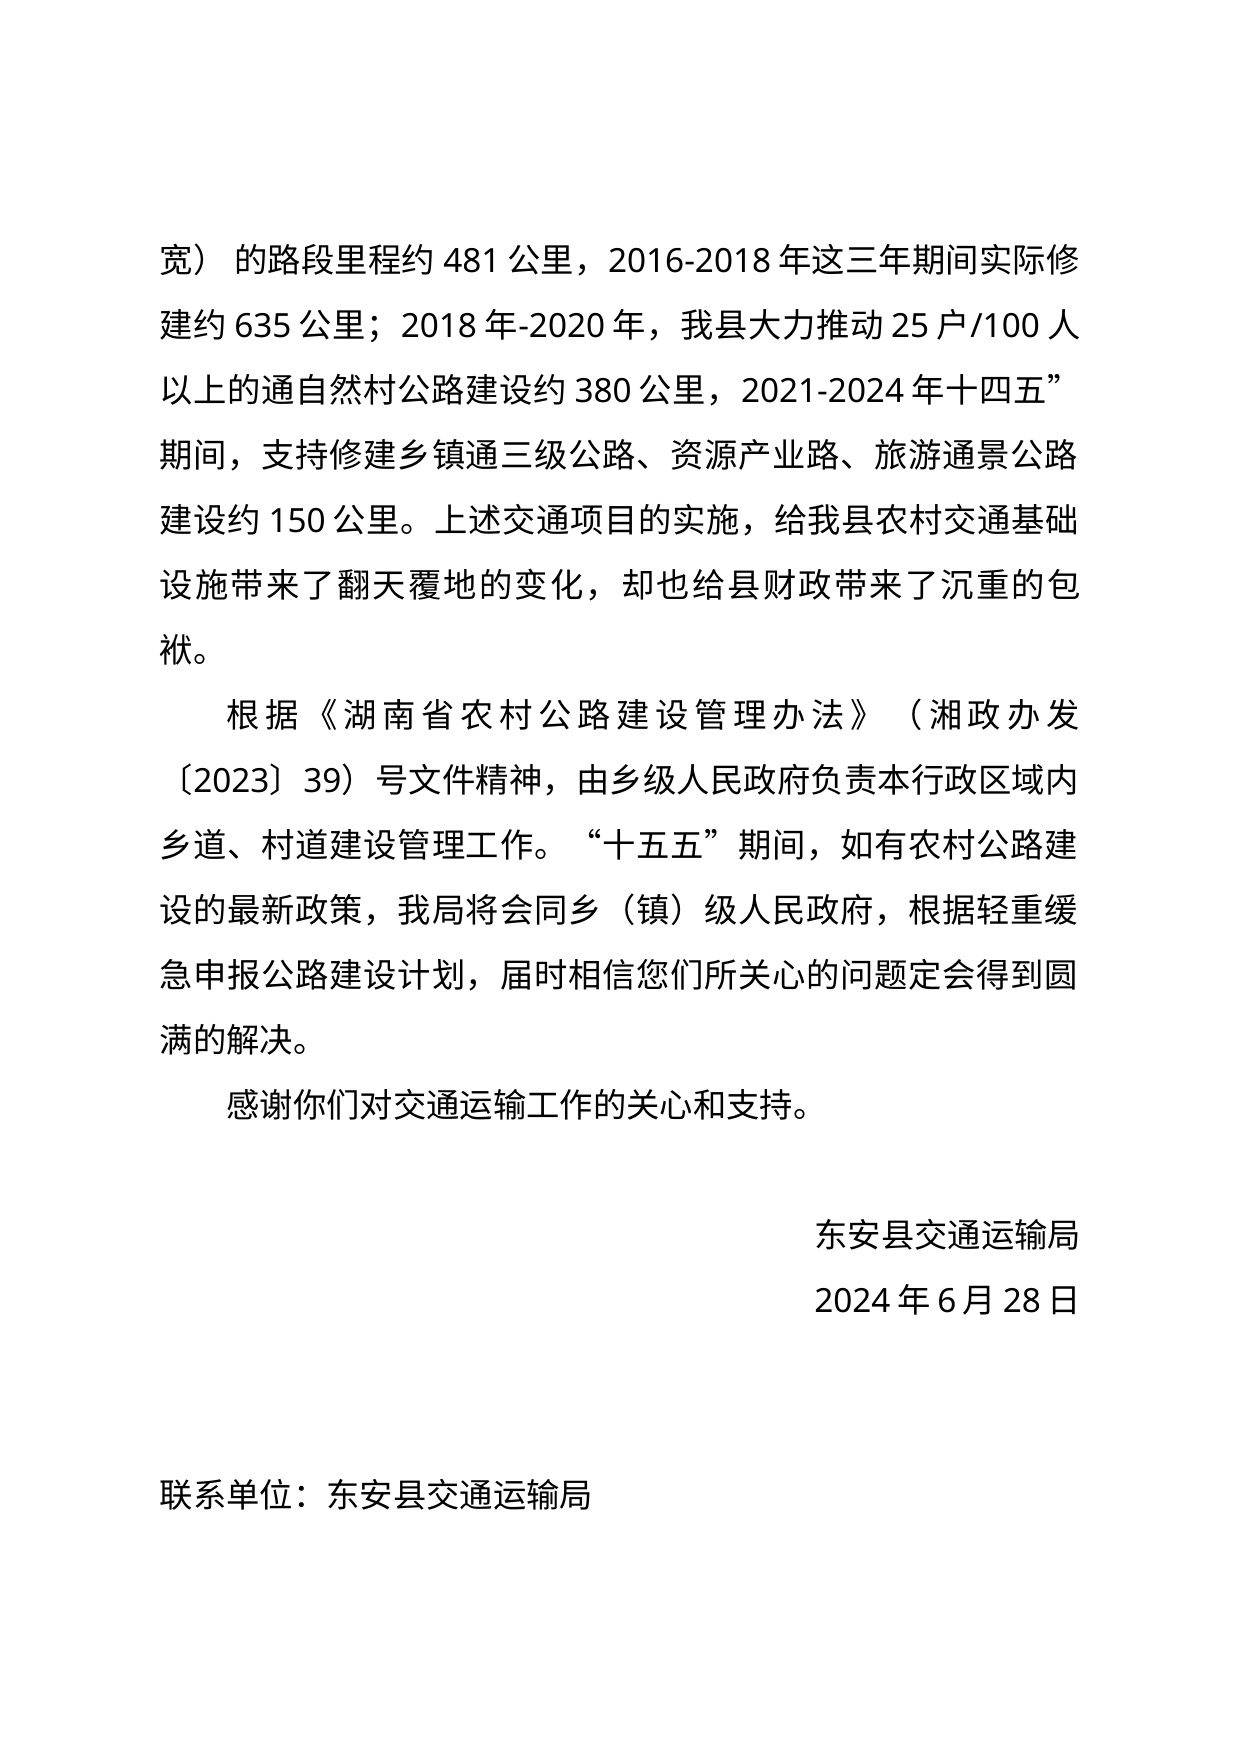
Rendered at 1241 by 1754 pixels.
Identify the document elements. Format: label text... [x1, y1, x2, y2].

text 根据《湖南省农村公路建设管理办法》（湘政办发〔2023〕39）号文件精神，由乡级人民政府负责本行政区域内乡道、村道建设管理工作。“十五五”期间，如有农村公路建设的最新政策，我局将会同乡（镇）级人民政府，根据轻重缓急申报公路建设计划，届时相信您们所关心的问题定会得到圆满的解决。 [159, 680, 1081, 1070]
text 2024年6月28日 [159, 1265, 1081, 1330]
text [159, 225, 1081, 680]
text 感谢你们对交通运输工作的关心和支持。 [159, 1070, 1081, 1135]
text 联系单位：东安县交通运输局 [159, 1460, 1081, 1525]
text 东安县交通运输局 [159, 1200, 1081, 1265]
